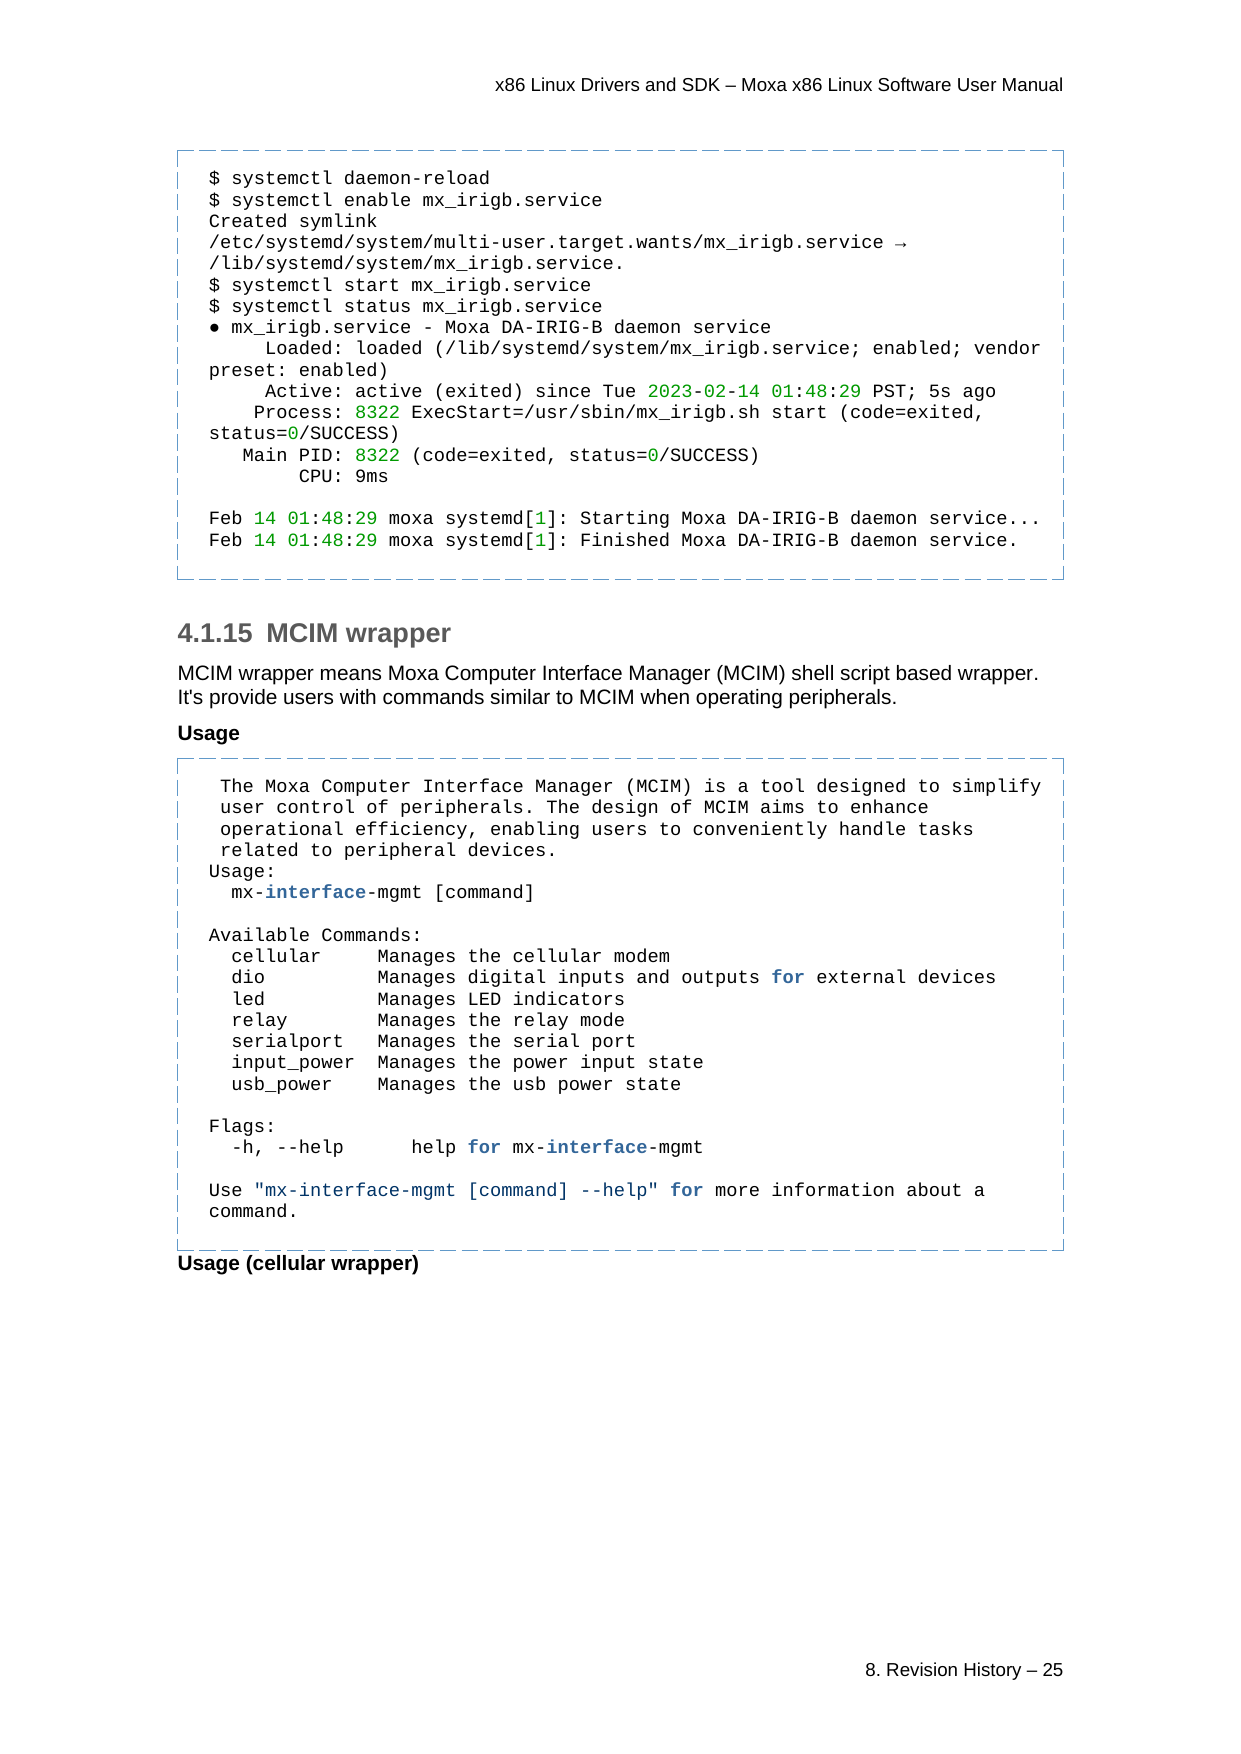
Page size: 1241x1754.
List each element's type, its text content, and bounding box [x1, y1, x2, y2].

table_header The Moxa Computer Interface Manager (MCIM) is a tool designed to simplify user control of peripherals. The design of MCIM aims to enhance operational efficiency, enabling users to conveniently handle tasks related to peripheral devices. Usage: mx-interface-mgmt [command] Available Commands: cellular Manages the cellular modem dio Manages digital inputs and outputs for external devices led Manages LED indicators relay Manages the relay mode serialport Manages the serial port input_power Manages the power input state usb_power Manages the usb power state Flags: -h, --help help for mx-interface-mgmt Use "mx-interface-mgmt [command] --help" for more information about a command. [178, 758, 1063, 1250]
text Usage (cellular wrapper) [177, 1251, 1063, 1275]
text Usage [177, 721, 1063, 745]
text MCIM wrapper means Moxa Computer Interface Manager (MCIM) shell script based wrapper. It's provide users with commands similar to MCIM when operating peripherals. [177, 661, 1063, 709]
table_header $ systemctl daemon-reload $ systemctl enable mx_irigb.service Created symlink /etc/systemd/system/multi-user.target.wants/mx_irigb.service → /lib/systemd/system/mx_irigb.service. $ systemctl start mx_irigb.service $ systemctl status mx_irigb.service ● mx_irigb.service - Moxa DA-IRIG-B daemon service Loaded: loaded (/lib/systemd/system/mx_irigb.service; enabled; vendor preset: enabled) Active: active (exited) since Tue 2023-02-14 01:48:29 PST; 5s ago Process: 8322 ExecStart=/usr/sbin/mx_irigb.sh start (code=exited, status=0/SUCCESS) Main PID: 8322 (code=exited, status=0/SUCCESS) CPU: 9ms Feb 14 01:48:29 moxa systemd[1]: Starting Moxa DA-IRIG-B daemon service... Feb 14 01:48:29 moxa systemd[1]: Finished Moxa DA-IRIG-B daemon service. [178, 150, 1063, 578]
subtitle MCIM wrapper [177, 617, 1063, 648]
